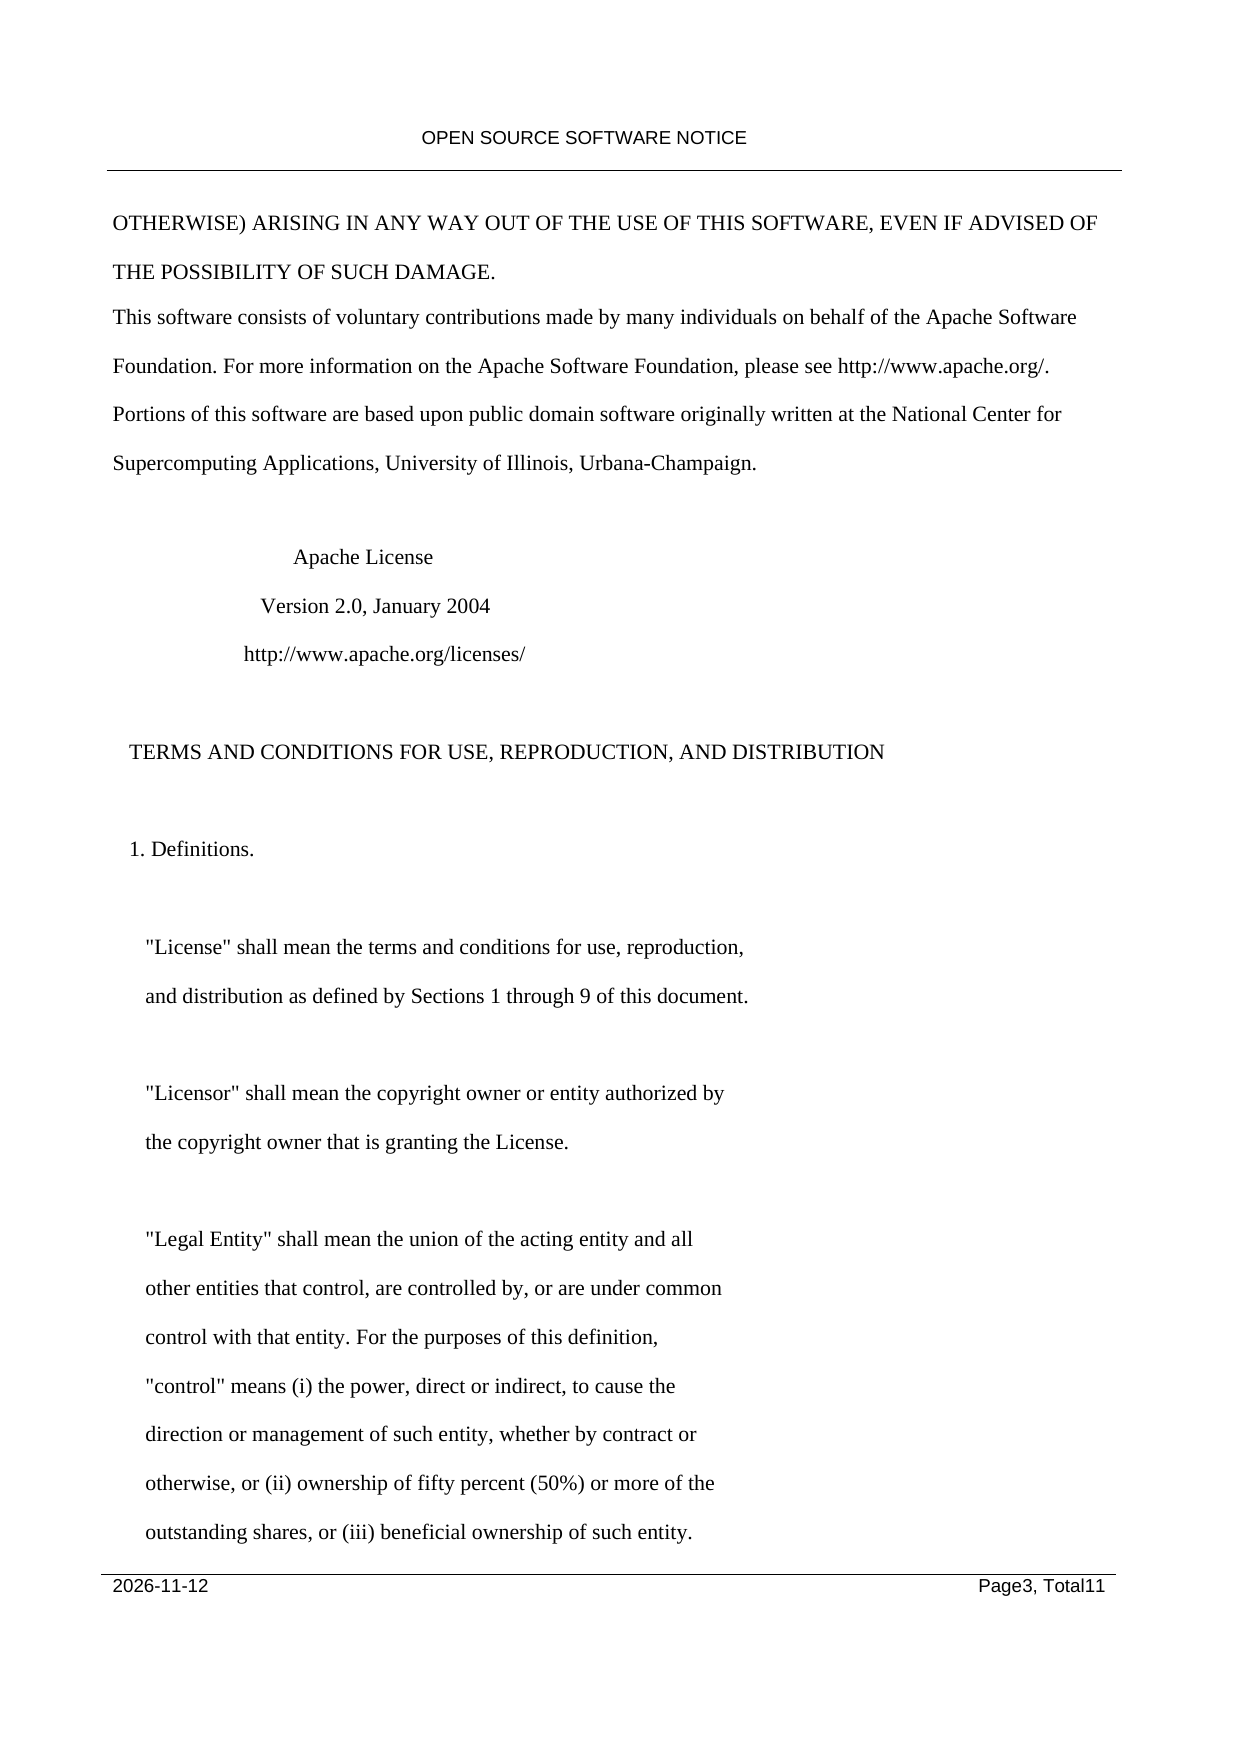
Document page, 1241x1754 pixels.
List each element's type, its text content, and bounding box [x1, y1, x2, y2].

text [112, 206, 1128, 288]
text This software consists of voluntary contributions made by many individuals on behalf of the Apache Software Foundation. For more information on the Apache Software Foundation, please see http://www.apache.org/. Portions of this software are based upon public domain software originally written at the National Center for Supercomputing Applications, University of Illinois, Urbana-Champaign. [112, 300, 1128, 479]
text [112, 492, 1128, 1548]
